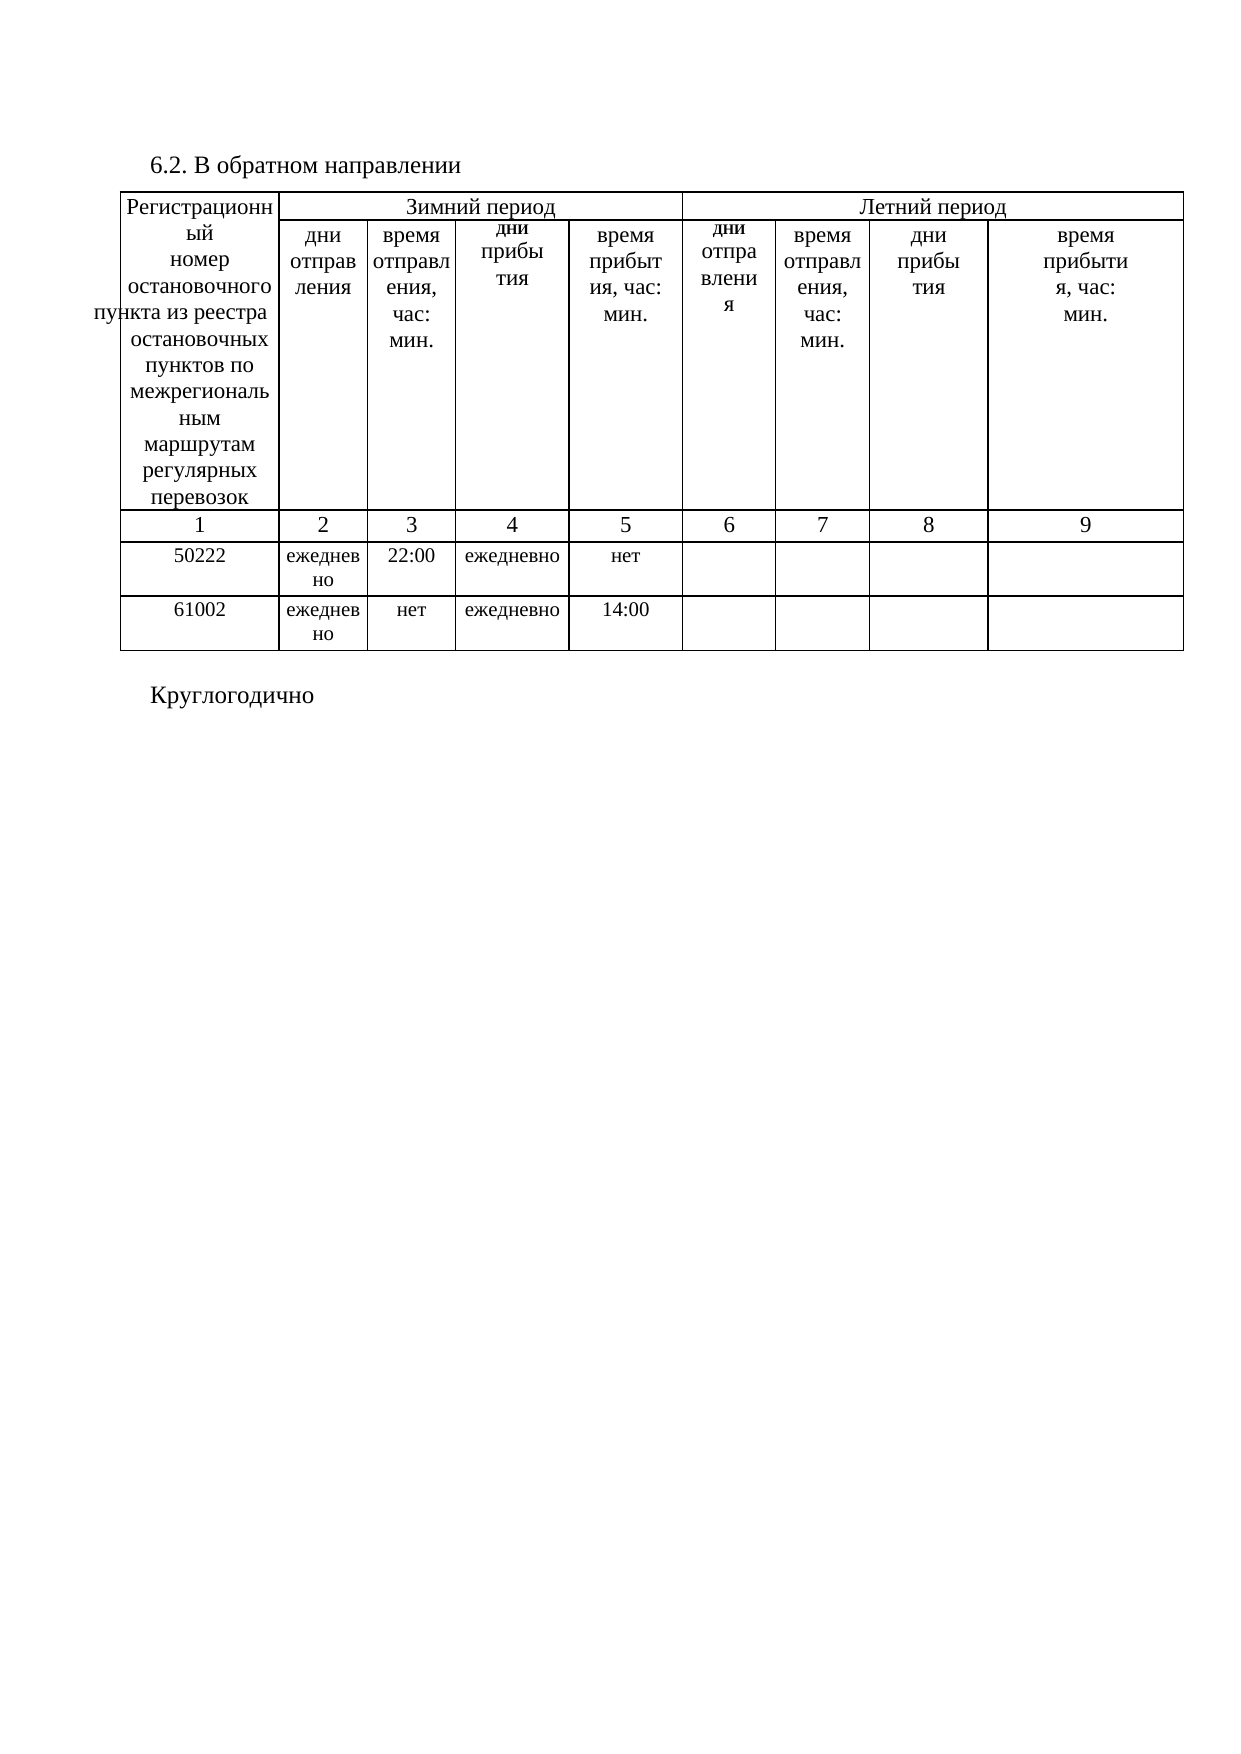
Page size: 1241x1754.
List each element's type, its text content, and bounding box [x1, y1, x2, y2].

table_cell [683, 597, 775, 650]
table_cell время отправл ения, час: мин. [776, 221, 869, 509]
table_header Летний период [683, 193, 1183, 219]
table_cell [870, 597, 987, 650]
table_cell [989, 543, 1183, 595]
table_cell [776, 543, 869, 595]
table_cell время отправл ения, час: мин. [368, 221, 455, 509]
table_cell нет [570, 543, 682, 595]
table_cell время прибыт ия, час: мин. [570, 221, 682, 509]
table_cell дни отправ ления [280, 221, 367, 509]
table_cell 14:00 [570, 597, 682, 650]
table_cell дни прибы тия [870, 221, 987, 509]
table_cell [870, 543, 987, 595]
table_cell 61002 [121, 597, 278, 650]
table_header Зимний период [280, 193, 682, 219]
table_cell 9 [989, 511, 1183, 541]
table_cell ДНИ прибы тия [456, 221, 568, 509]
table_cell 2 [280, 511, 367, 541]
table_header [121, 193, 278, 509]
table_cell нет [368, 597, 455, 650]
table_cell ежедневно [280, 543, 367, 595]
table_cell 6 [683, 511, 775, 541]
table_cell 8 [870, 511, 987, 541]
text 6.2. В обратном направлении [150, 150, 1090, 179]
table_cell [989, 597, 1183, 650]
table_cell ежедневно [456, 597, 568, 650]
table_cell ежедневно [456, 543, 568, 595]
table_cell 1 [121, 511, 278, 541]
table_cell 50222 [121, 543, 278, 595]
text Круглогодично [150, 680, 1090, 709]
table_cell 4 [456, 511, 568, 541]
table_cell время прибыти я, час: мин. [989, 221, 1183, 509]
table_cell 7 [776, 511, 869, 541]
table_cell ежедневно [280, 597, 367, 650]
table_cell [776, 597, 869, 650]
table_cell 22:00 [368, 543, 455, 595]
table_cell 5 [570, 511, 682, 541]
table_cell 3 [368, 511, 455, 541]
table_cell ДНИ отпра влени я [683, 221, 775, 509]
table_cell [683, 543, 775, 595]
